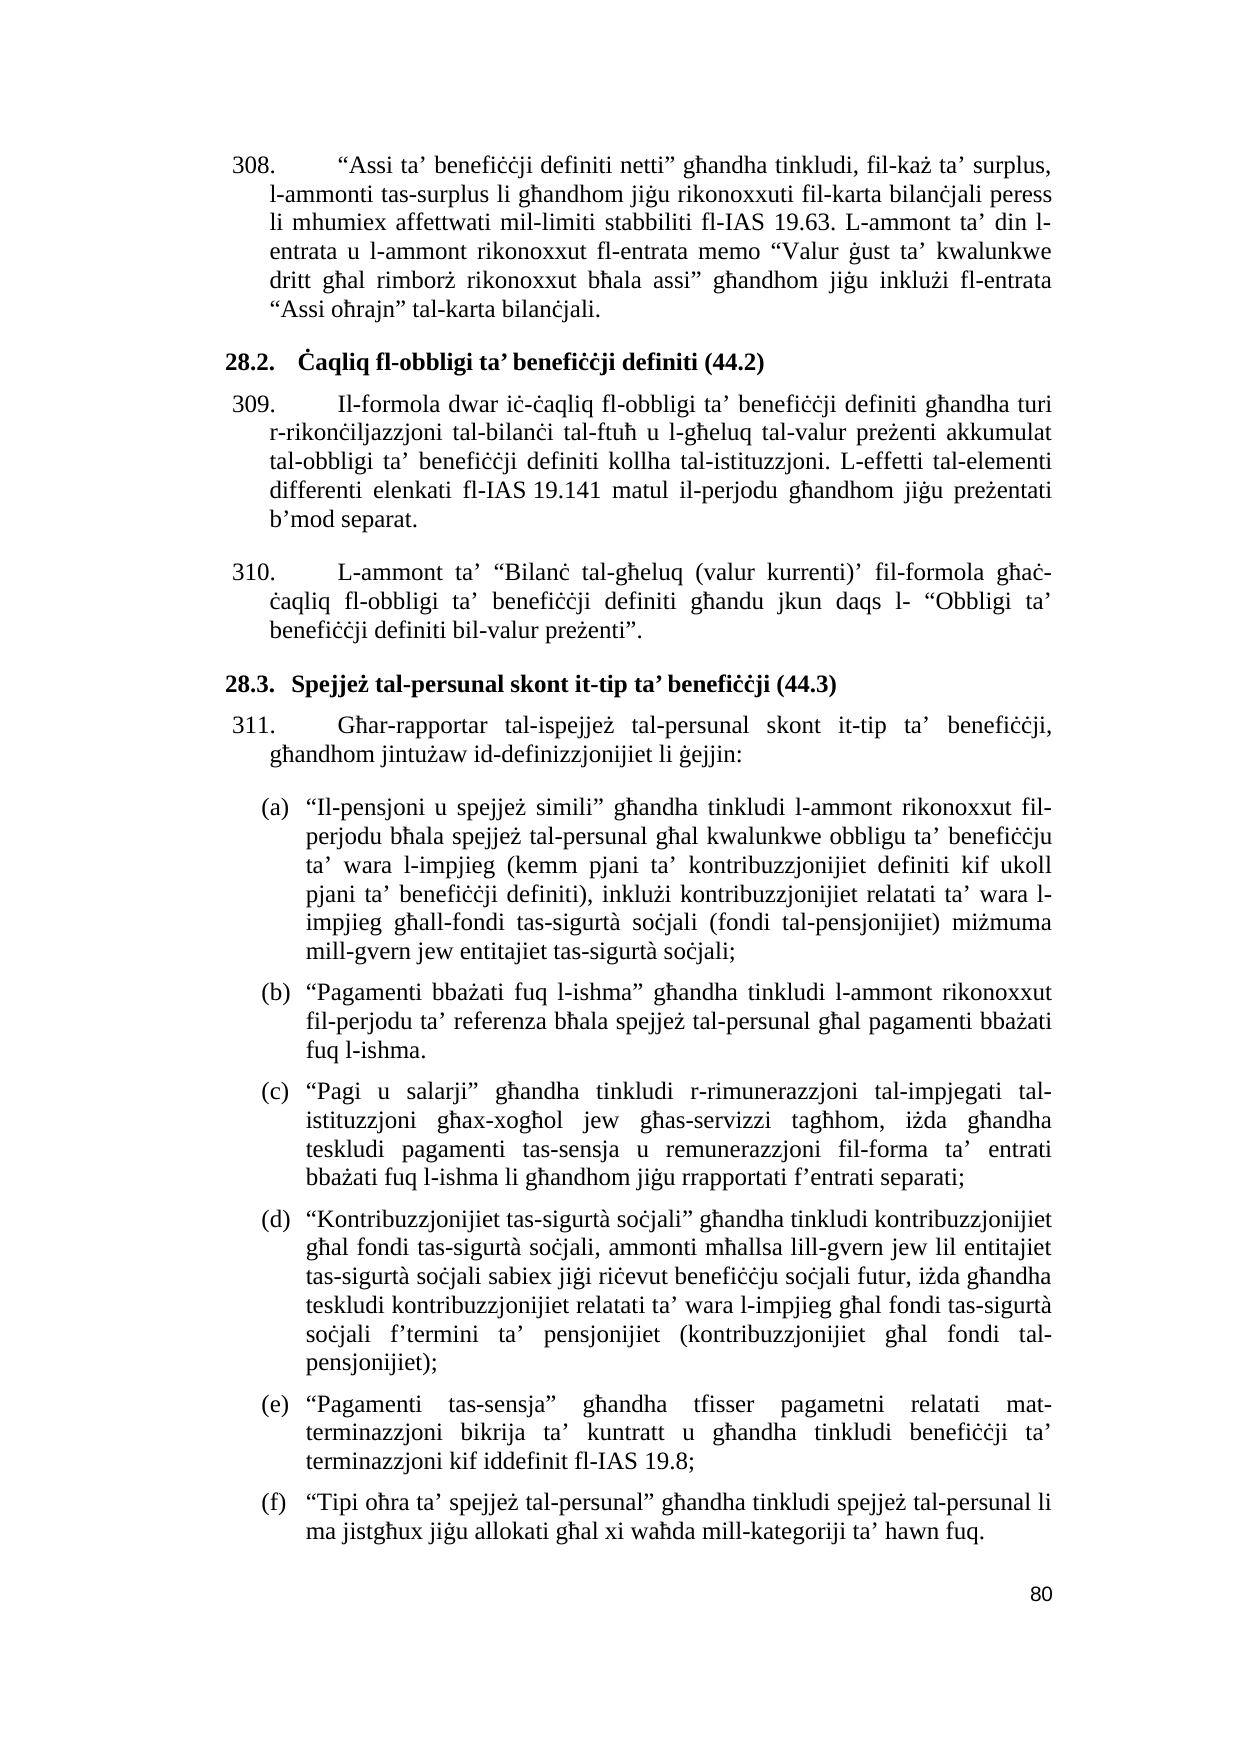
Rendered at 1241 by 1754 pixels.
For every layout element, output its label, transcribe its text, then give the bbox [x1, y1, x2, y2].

list “Pagi u salarji” għandha tinkludi r-rimunerazzjoni tal-impjegati tal-istituzzjoni għax-xogħol jew għas-servizzi tagħhom, iżda għandha teskludi pagamenti tas-sensja u remunerazzjoni fil-forma ta’ entrati bbażati fuq l-ishma li għandhom jiġu rrapportati f’entrati separati; [261, 1076, 1053, 1191]
subtitle Ċaqliq fl-obbligi ta’ benefiċċji definiti (44.2) [225, 347, 1053, 376]
list “Kontribuzzjonijiet tas-sigurtà soċjali” għandha tinkludi kontribuzzjonijiet għal fondi tas-sigurtà soċjali, ammonti mħallsa lill-gvern jew lil entitajiet tas-sigurtà soċjali sabiex jiġi riċevut benefiċċju soċjali futur, iżda għandha teskludi kontribuzzjonijiet relatati ta’ wara l-impjieg għal fondi tas-sigurtà soċjali f’termini ta’ pensjonijiet (kontribuzzjonijiet għal fondi tal-pensjonijiet); [261, 1204, 1053, 1376]
list “Pagamenti tas-sensja” għandha tfisser pagametni relatati mat-terminazzjoni bikrija ta’ kuntratt u għandha tinkludi benefiċċji ta’ terminazzjoni kif iddefinit fl-IAS 19.8; [261, 1389, 1053, 1475]
list “Pagamenti bbażati fuq l-ishma” għandha tinkludi l-ammont rikonoxxut fil-perjodu ta’ referenza bħala spejjeż tal-persunal għal pagamenti bbażati fuq l-ishma. [261, 977, 1053, 1064]
text L-ammont ta’ “Bilanċ tal-għeluq (valur kurrenti)’ fil-formola għaċ-ċaqliq fl-obbligi ta’ benefiċċji definiti għandu jkun daqs l- “Obbligi ta’ benefiċċji definiti bil-valur preżenti”. [232, 557, 1053, 644]
text “Assi ta’ benefiċċji definiti netti” għandha tinkludi, fil-każ ta’ surplus, l-ammonti tas-surplus li għandhom jiġu rikonoxxuti fil-karta bilanċjali peress li mhumiex affettwati mil-limiti stabbiliti fl-IAS 19.63. L-ammont ta’ din l-entrata u l-ammont rikonoxxut fl-entrata memo “Valur ġust ta’ kwalunkwe dritt għal rimborż rikonoxxut bħala assi” għandhom jiġu inklużi fl-entrata “Assi oħrajn” tal-karta bilanċjali. [232, 150, 1053, 322]
list “Tipi oħra ta’ spejjeż tal-persunal” għandha tinkludi spejjeż tal-persunal li ma jistgħux jiġu allokati għal xi waħda mill-kategoriji ta’ hawn fuq. [261, 1487, 1053, 1545]
text Il-formola dwar iċ-ċaqliq fl-obbligi ta’ benefiċċji definiti għandha turi r-rikonċiljazzjoni tal-bilanċi tal-ftuħ u l-għeluq tal-valur preżenti akkumulat tal-obbligi ta’ benefiċċji definiti kollha tal-istituzzjoni. L-effetti tal-elementi differenti elenkati fl-IAS 19.141 matul il-perjodu għandhom jiġu preżentati b’mod separat. [232, 389, 1053, 532]
list “Il-pensjoni u spejjeż simili” għandha tinkludi l-ammont rikonoxxut fil-perjodu bħala spejjeż tal-persunal għal kwalunkwe obbligu ta’ benefiċċju ta’ wara l-impjieg (kemm pjani ta’ kontribuzzjonijiet definiti kif ukoll pjani ta’ benefiċċji definiti), inklużi kontribuzzjonijiet relatati ta’ wara l-impjieg għall-fondi tas-sigurtà soċjali (fondi tal-pensjonijiet) miżmuma mill-gvern jew entitajiet tas-sigurtà soċjali; [261, 792, 1053, 965]
text Għar-rapportar tal-ispejjeż tal-persunal skont it-tip ta’ benefiċċji, għandhom jintużaw id-definizzjonijiet li ġejjin: [232, 710, 1053, 767]
subtitle Spejjeż tal-persunal skont it-tip ta’ benefiċċji (44.3) [225, 669, 1053, 697]
